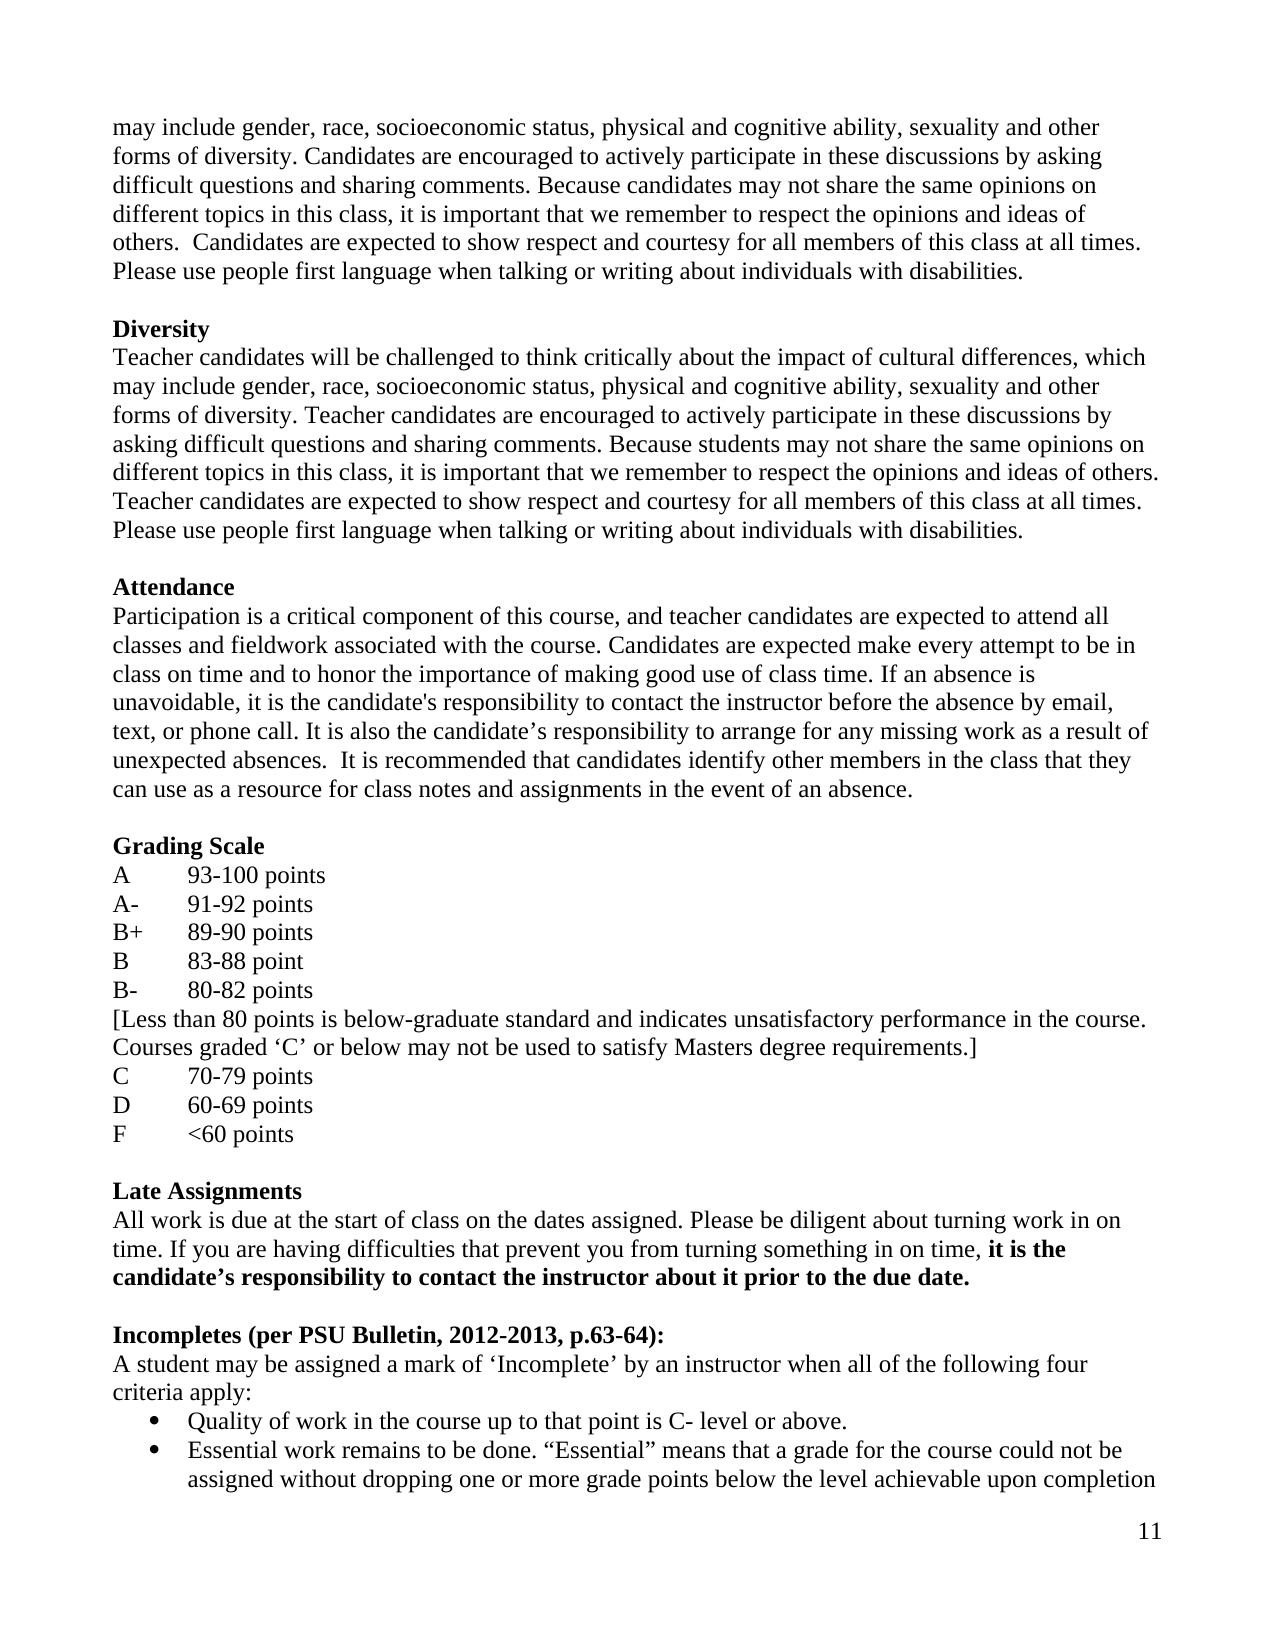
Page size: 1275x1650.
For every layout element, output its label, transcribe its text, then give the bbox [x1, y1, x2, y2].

text B 83-88 point [112, 946, 1162, 975]
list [150, 1435, 1162, 1492]
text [112, 112, 1162, 285]
text Attendance [112, 572, 1162, 601]
text B+ 89-90 points [112, 917, 1162, 946]
text Teacher candidates will be challenged to think critically about the impact of cultural differences, which may include gender, race, socioeconomic status, physical and cognitive ability, sexuality and other forms of diversity. Teacher candidates are encouraged to actively participate in these discussions by asking difficult questions and sharing comments. Because students may not share the same opinions on different topics in this class, it is important that we remember to respect the opinions and ideas of others. Teacher candidates are expected to show respect and courtesy for all members of this class at all times. Please use people first language when talking or writing about individuals with disabilities. [112, 342, 1162, 544]
text C 70-79 points [112, 1061, 1162, 1090]
text A- 91-92 points [112, 889, 1162, 917]
text Grading Scale [112, 831, 1162, 860]
text A student may be assigned a mark of ‘Incomplete’ by an instructor when all of the following four criteria apply: [112, 1349, 1162, 1406]
text All work is due at the start of class on the dates assigned. Please be diligent about turning work in on time. If you are having difficulties that prevent you from turning something in on time, it is the candidate’s responsibility to contact the instructor about it prior to the due date. [112, 1205, 1162, 1291]
text [Less than 80 points is below-graduate standard and indicates unsatisfactory performance in the course. Courses graded ‘C’ or below may not be used to satisfy Masters degree requirements.] [112, 1004, 1162, 1061]
text B- 80-82 points [112, 975, 1162, 1004]
text Diversity [112, 314, 1162, 342]
list Quality of work in the course up to that point is C- level or above. [150, 1406, 1162, 1435]
text A 93-100 points [112, 860, 1162, 889]
text D 60-69 points [112, 1090, 1162, 1119]
text Late Assignments [112, 1176, 1162, 1205]
text Participation is a critical component of this course, and teacher candidates are expected to attend all classes and fieldwork associated with the course. Candidates are expected make every attempt to be in class on time and to honor the importance of making good use of class time. If an absence is unavoidable, it is the candidate's responsibility to contact the instructor before the absence by email, text, or phone call. It is also the candidate’s responsibility to arrange for any missing work as a result of unexpected absences. It is recommended that candidates identify other members in the class that they can use as a resource for class notes and assignments in the event of an absence. [112, 601, 1162, 802]
text F <60 points [112, 1119, 1162, 1147]
text Incompletes (per PSU Bulletin, 2012-2013, p.63-64): [112, 1320, 1162, 1349]
